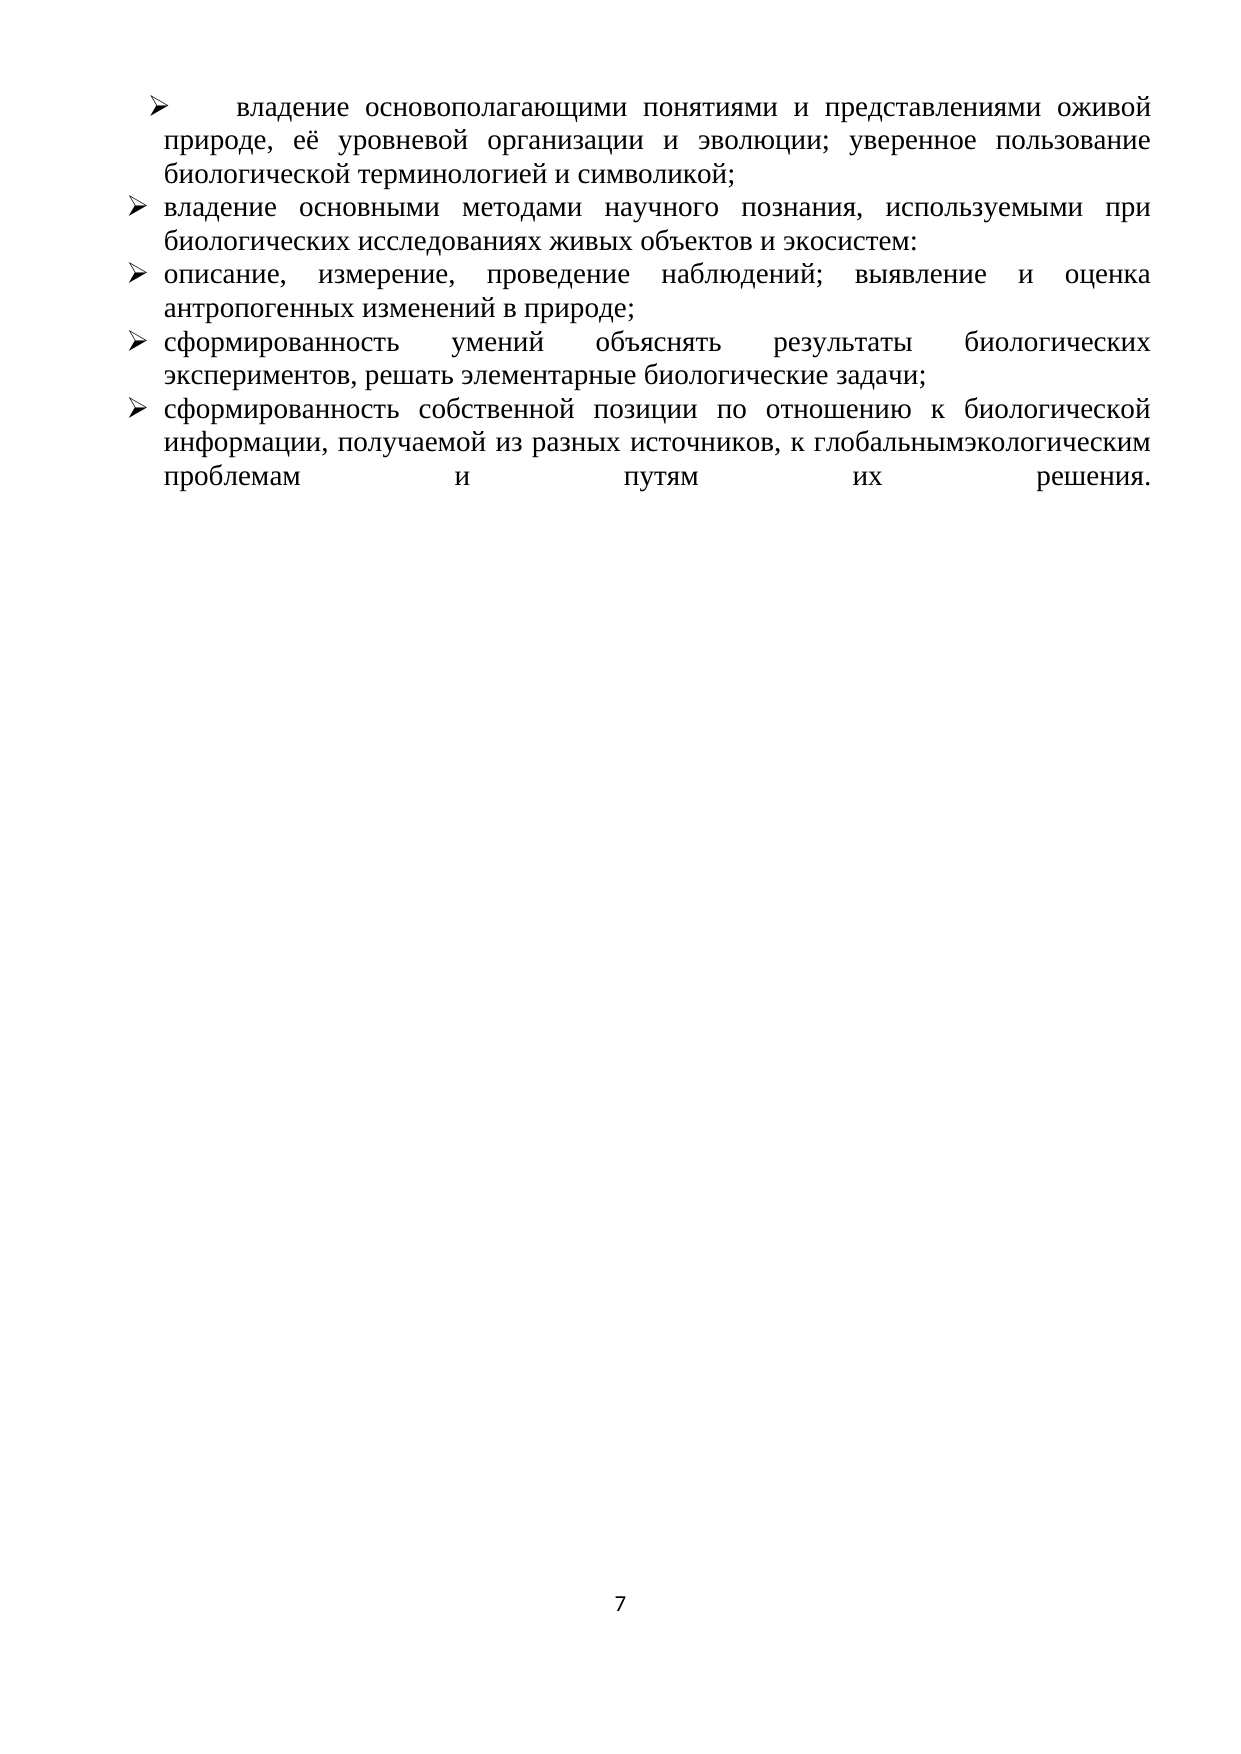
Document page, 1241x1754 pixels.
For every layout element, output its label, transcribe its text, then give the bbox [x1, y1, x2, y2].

list владение основными методами научного познания, используемыми при биологических исследованиях живых объектов и экосистем: [126, 189, 1152, 257]
list сформированность собственной позиции по отношению к биологической информации, получаемой из разных источников, к глобальнымэкологическим проблемам и путям их решения. [126, 391, 1152, 520]
list владение основополагающими понятиями и представлениями оживой природе, её уровневой организации и эволюции; уверенное пользование биологической терминологией и символикой; [148, 89, 1152, 189]
list описание, измерение, проведение наблюдений; выявление и оценка антропогенных изменений в природе; [126, 257, 1152, 324]
list сформированность умений объяснять результаты биологических экспериментов, решать элементарные биологические задачи; [126, 324, 1152, 391]
